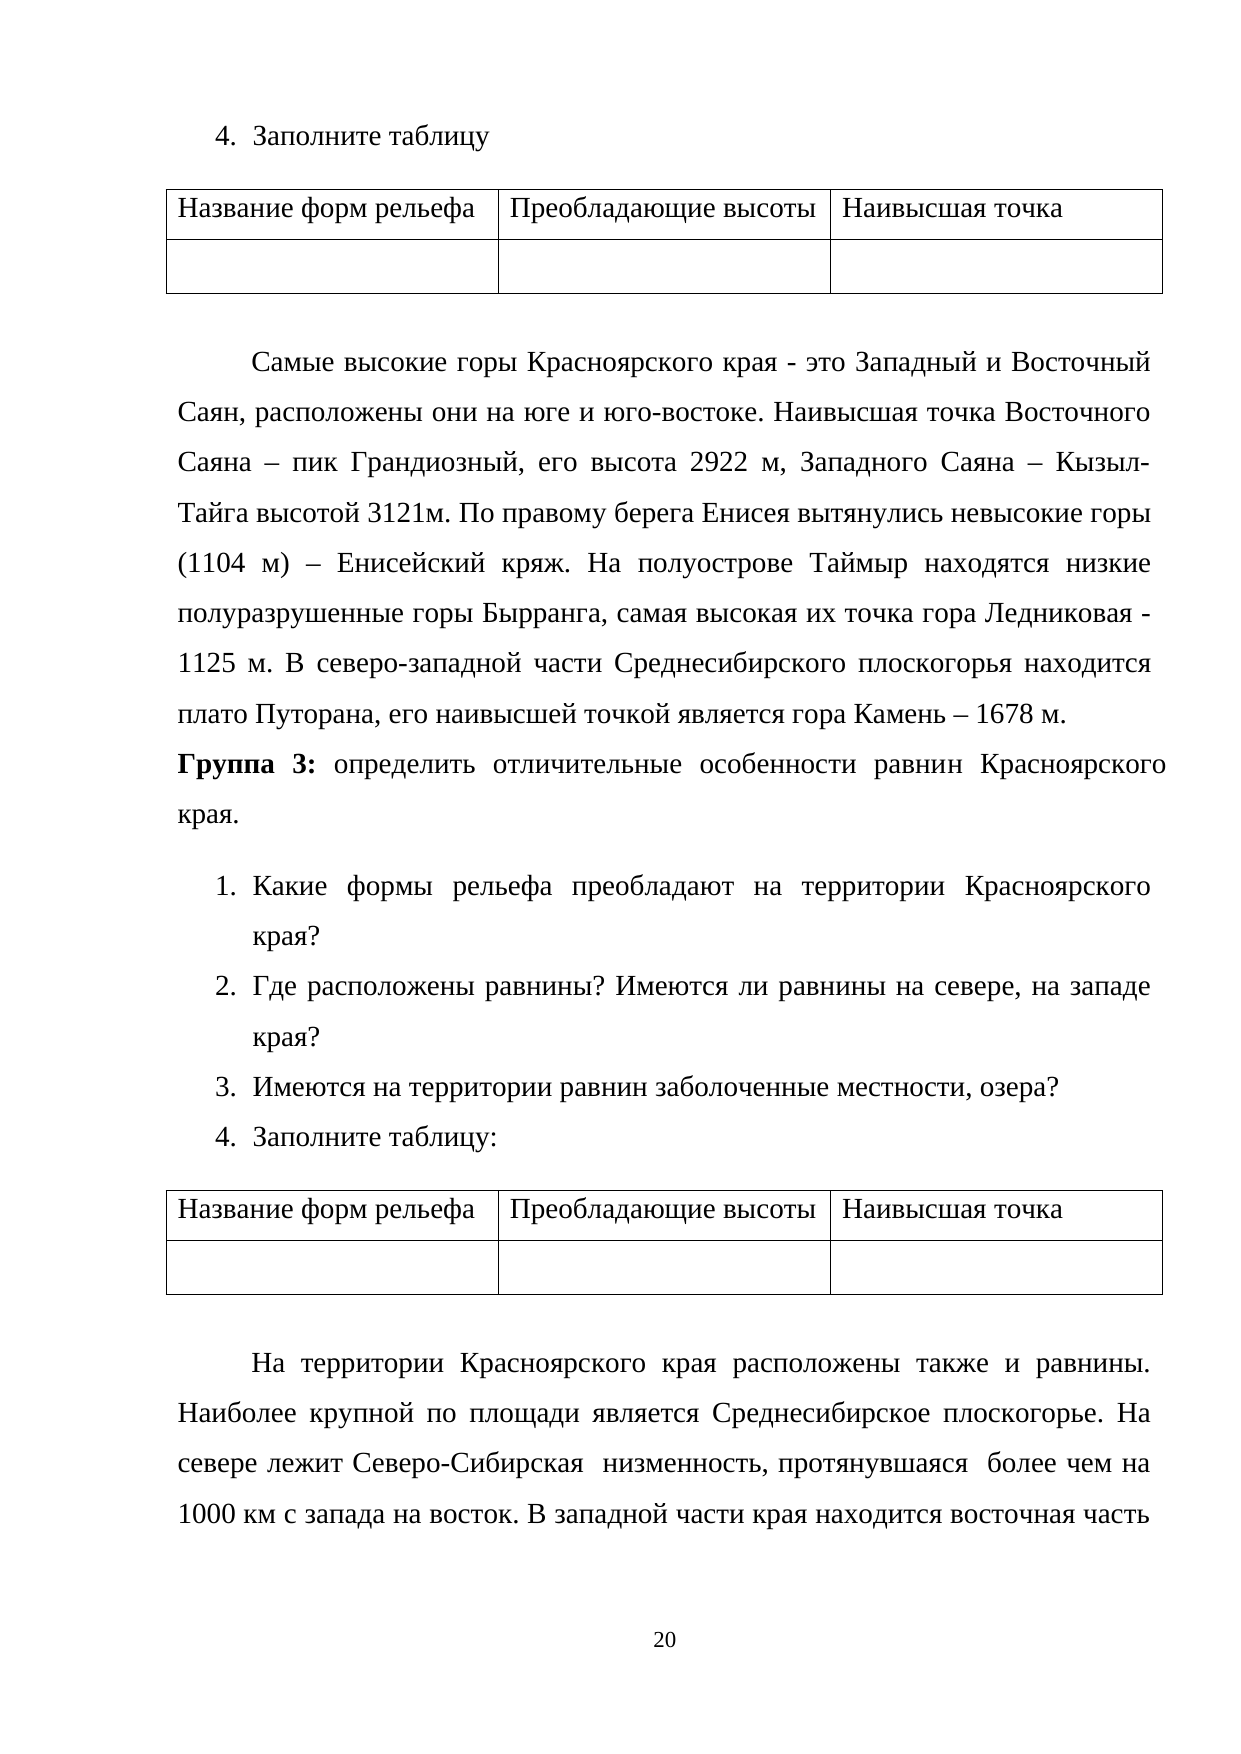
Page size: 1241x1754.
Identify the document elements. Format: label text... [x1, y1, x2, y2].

list Заполните таблицу [215, 118, 1152, 152]
table_header Преобладающие высоты [499, 190, 830, 239]
table_header Преобладающие высоты [499, 1191, 830, 1240]
list Заполните таблицу: [215, 1119, 1221, 1153]
table_cell [167, 1241, 498, 1293]
table_cell [831, 240, 1162, 292]
text Группа 3: определить отличительные особенности равнин Красноярского края. [177, 746, 1167, 830]
table_cell [831, 1241, 1162, 1293]
table_header Название форм рельефа [167, 1191, 498, 1240]
table_cell [499, 240, 830, 292]
table_header Наивысшая точка [831, 1191, 1162, 1240]
table_header Название форм рельефа [167, 190, 498, 239]
table_header Наивысшая точка [831, 190, 1162, 239]
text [177, 1345, 1152, 1529]
table_cell [167, 240, 498, 292]
text Самые высокие горы Красноярского края - это Западный и Восточный Саян, расположены они на юге и юго-востоке. Наивысшая точка Восточного Саяна – пик Грандиозный, его высота 2922 м, Западного Саяна – Кызыл-Тайга высотой 3121м. По правому берега Енисея вытянулись невысокие горы (1104 м) – Енисейский кряж. На полуострове Таймыр находятся низкие полуразрушенные горы Бырранга, самая высокая их точка гора Ледниковая -1125 м. В северо-западной части Среднесибирского плоскогорья находится плато Путорана, его наивысшей точкой является гора Камень – 1678 м. [177, 344, 1152, 729]
list Какие формы рельефа преобладают на территории Красноярского края? [215, 868, 1152, 952]
list Где расположены равнины? Имеются ли равнины на севере, на западе края? [215, 968, 1152, 1052]
list Имеются на территории равнин заболоченные местности, озера? [215, 1069, 1221, 1102]
table_cell [499, 1241, 830, 1293]
